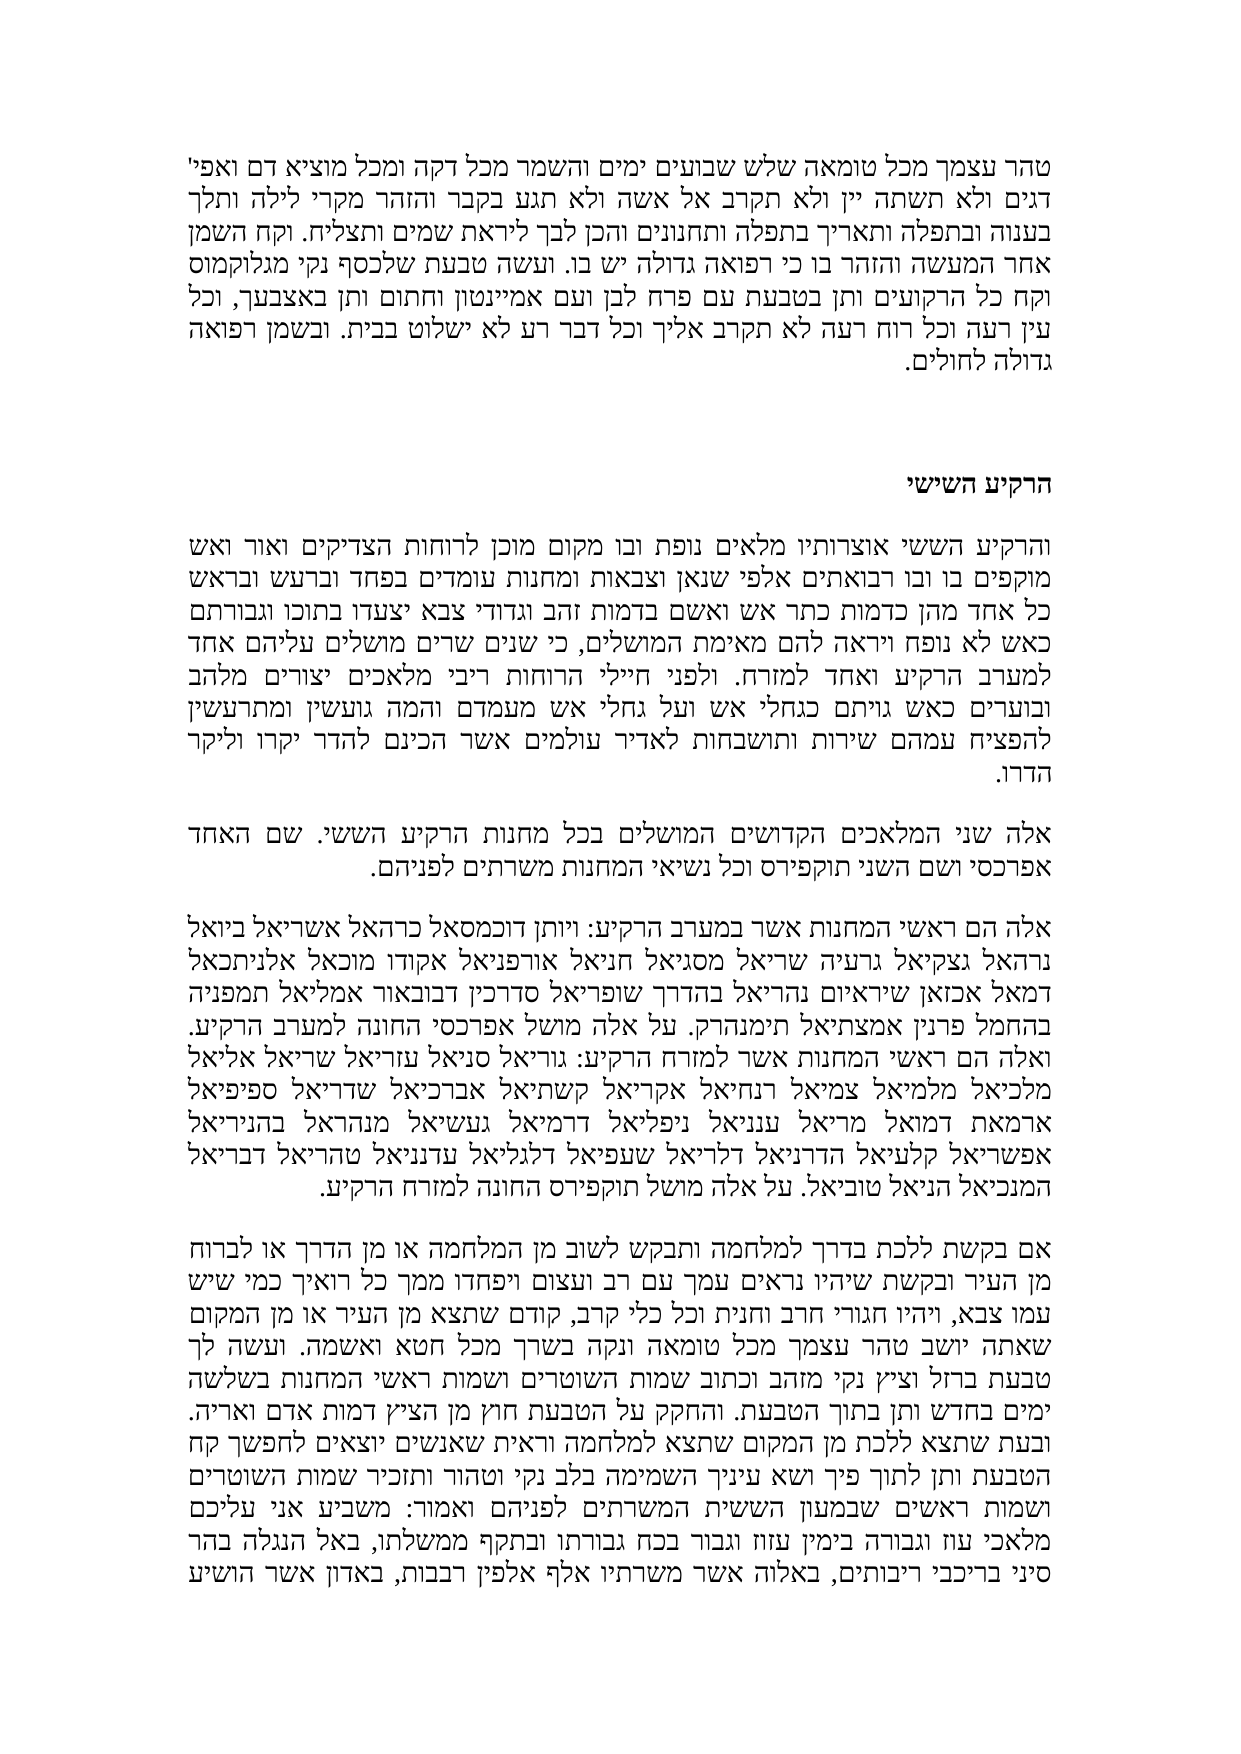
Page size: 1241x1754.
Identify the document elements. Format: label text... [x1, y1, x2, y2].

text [187, 150, 1053, 377]
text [187, 1232, 1053, 1588]
text והרקיע הששי אוצרותיו מלאים נופת ובו מקום מוכן לרוחות הצדיקים ואור ואש מוקפים בו ובו רבואתים אלפי שנאן וצבאות ומחנות עומדים בפחד וברעש ובראש כל אחד מהן כדמות כתר אש ואשם בדמות זהב וגדודי צבא יצעדו בתוכו וגבורתם כאש לא נופח ויראה להם מאימת המושלים, כי שנים שרים מושלים עליהם אחד למערב הרקיע ואחד למזרח. ולפני חיילי הרוחות ריבי מלאכים יצורים מלהב ובוערים כאש גויתם כגחלי אש ועל גחלי אש מעמדם והמה גועשין ומתרעשין להפציח עמהם שירות ותושבחות לאדיר עולמים אשר הכינם להדר יקרו וליקר הדרו. [187, 529, 1053, 788]
text אלה שני המלאכים הקדושים המושלים בכל מחנות הרקיע הששי. שם האחד אפרכסי ושם השני תוקפירס וכל נשיאי המחנות משרתים לפניהם. [187, 817, 1053, 882]
text אלה הם ראשי המחנות אשר במערב הרקיע: ויותן דוכמסאל כרהאל אשריאל ביואל נרהאל גצקיאל גרעיה שריאל מסגיאל חניאל אורפניאל אקודו מוכאל אלניתכאל דמאל אכזאן שיראיום נהריאל בהדרך שופריאל סדרכין דבובאור אמליאל תמפניה בהחמל פרנין אמצתיאל תימנהרק. על אלה מושל אפרכסי החונה למערב הרקיע. ואלה הם ראשי המחנות אשר למזרח הרקיע: גוריאל סניאל עזריאל שריאל אליאל מלכיאל מלמיאל צמיאל רנחיאל אקריאל קשתיאל אברכיאל שדריאל ספיפיאל ארמאת דמואל מריאל ענניאל ניפליאל דרמיאל געשיאל מנהראל בהניריאל אפשריאל קלעיאל הדרניאל דלריאל שעפיאל דלגליאל עדנניאל טהריאל דבריאל המנכיאל הניאל טוביאל. על אלה מושל תוקפירס החונה למזרח הרקיע. [187, 911, 1053, 1203]
text הרקיע השישי [187, 467, 1053, 500]
